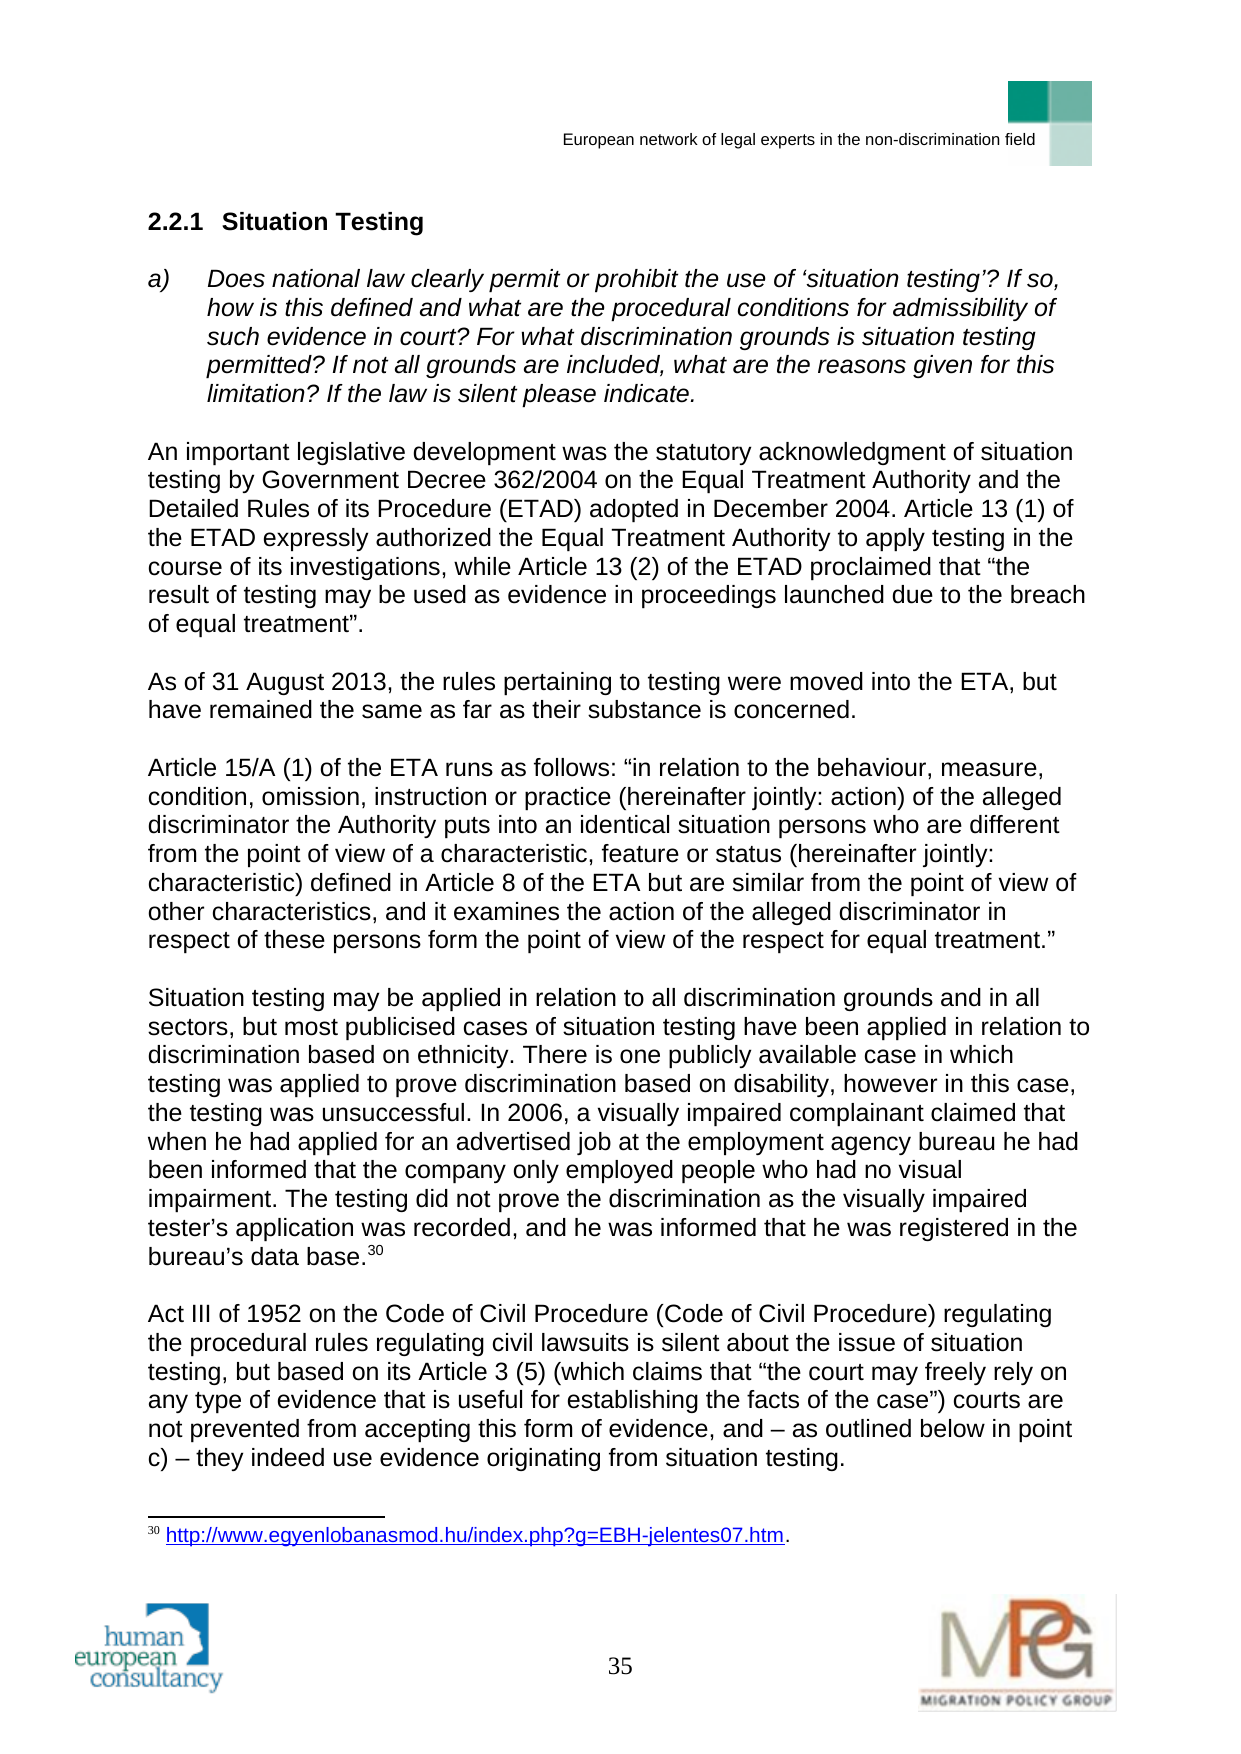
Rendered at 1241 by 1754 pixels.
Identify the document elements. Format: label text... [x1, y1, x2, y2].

list Does national law clearly permit or prohibit the use of ‘situation testing’? If so, how is this defined and what are the procedural conditions for admissibility of such evidence in court? For what discrimination grounds is situation testing permitted? If not all grounds are included, what are the reasons given for this limitation? If the law is silent please indicate. [148, 264, 1092, 408]
picture [918, 1594, 1118, 1713]
text An important legislative development was the statutory acknowledgment of situation testing by Government Decree 362/2004 on the Equal Treatment Authority and the Detailed Rules of its Procedure (ETAD) adopted in December 2004. Article 13 (1) of the ETAD expressly authorized the Equal Treatment Authority to apply testing in the course of its investigations, while Article 13 (2) of the ETAD proclaimed that “the result of testing may be used as evidence in proceedings launched due to the breach of equal treatment”. [148, 437, 1092, 638]
picture [1008, 81, 1092, 166]
picture [75, 1602, 228, 1695]
text As of 31 August 2013, the rules pertaining to testing were moved into the ETA, but have remained the same as far as their substance is concerned. [148, 667, 1092, 724]
text Situation testing may be applied in relation to all discrimination grounds and in all sectors, but most publicised cases of situation testing have been applied in relation to discrimination based on ethnicity. There is one publicly available case in which testing was applied to prove discrimination based on disability, however in this case, the testing was unsuccessful. In 2006, a visually impaired complainant claimed that when he had applied for an advertised job at the employment agency bureau he had been informed that the company only employed people who had no visual impairment. The testing did not prove the discrimination as the visually impaired tester’s application was recorded, and he was informed that he was registered in the bureau’s data base. [148, 983, 1092, 1271]
text Act III of 1952 on the Code of Civil Procedure (Code of Civil Procedure) regulating the procedural rules regulating civil lawsuits is silent about the issue of situation testing, but based on its Article 3 (5) (which claims that “the court may freely rely on any type of evidence that is useful for establishing the facts of the case”) courts are not prevented from accepting this form of evidence, and – as outlined below in point c) – they indeed use evidence originating from situation testing. [148, 1299, 1092, 1472]
text Article 15/A (1) of the ETA runs as follows: “in relation to the behaviour, measure, condition, omission, instruction or practice (hereinafter jointly: action) of the alleged discriminator the Authority puts into an identical situation persons who are different from the point of view of a characteristic, feature or status (hereinafter jointly: characteristic) defined in Article 8 of the ETA but are similar from the point of view of other characteristics, and it examines the action of the alleged discriminator in respect of these persons form the point of view of the respect for equal treatment.” [148, 753, 1092, 954]
subtitle Situation Testing [148, 207, 1092, 236]
